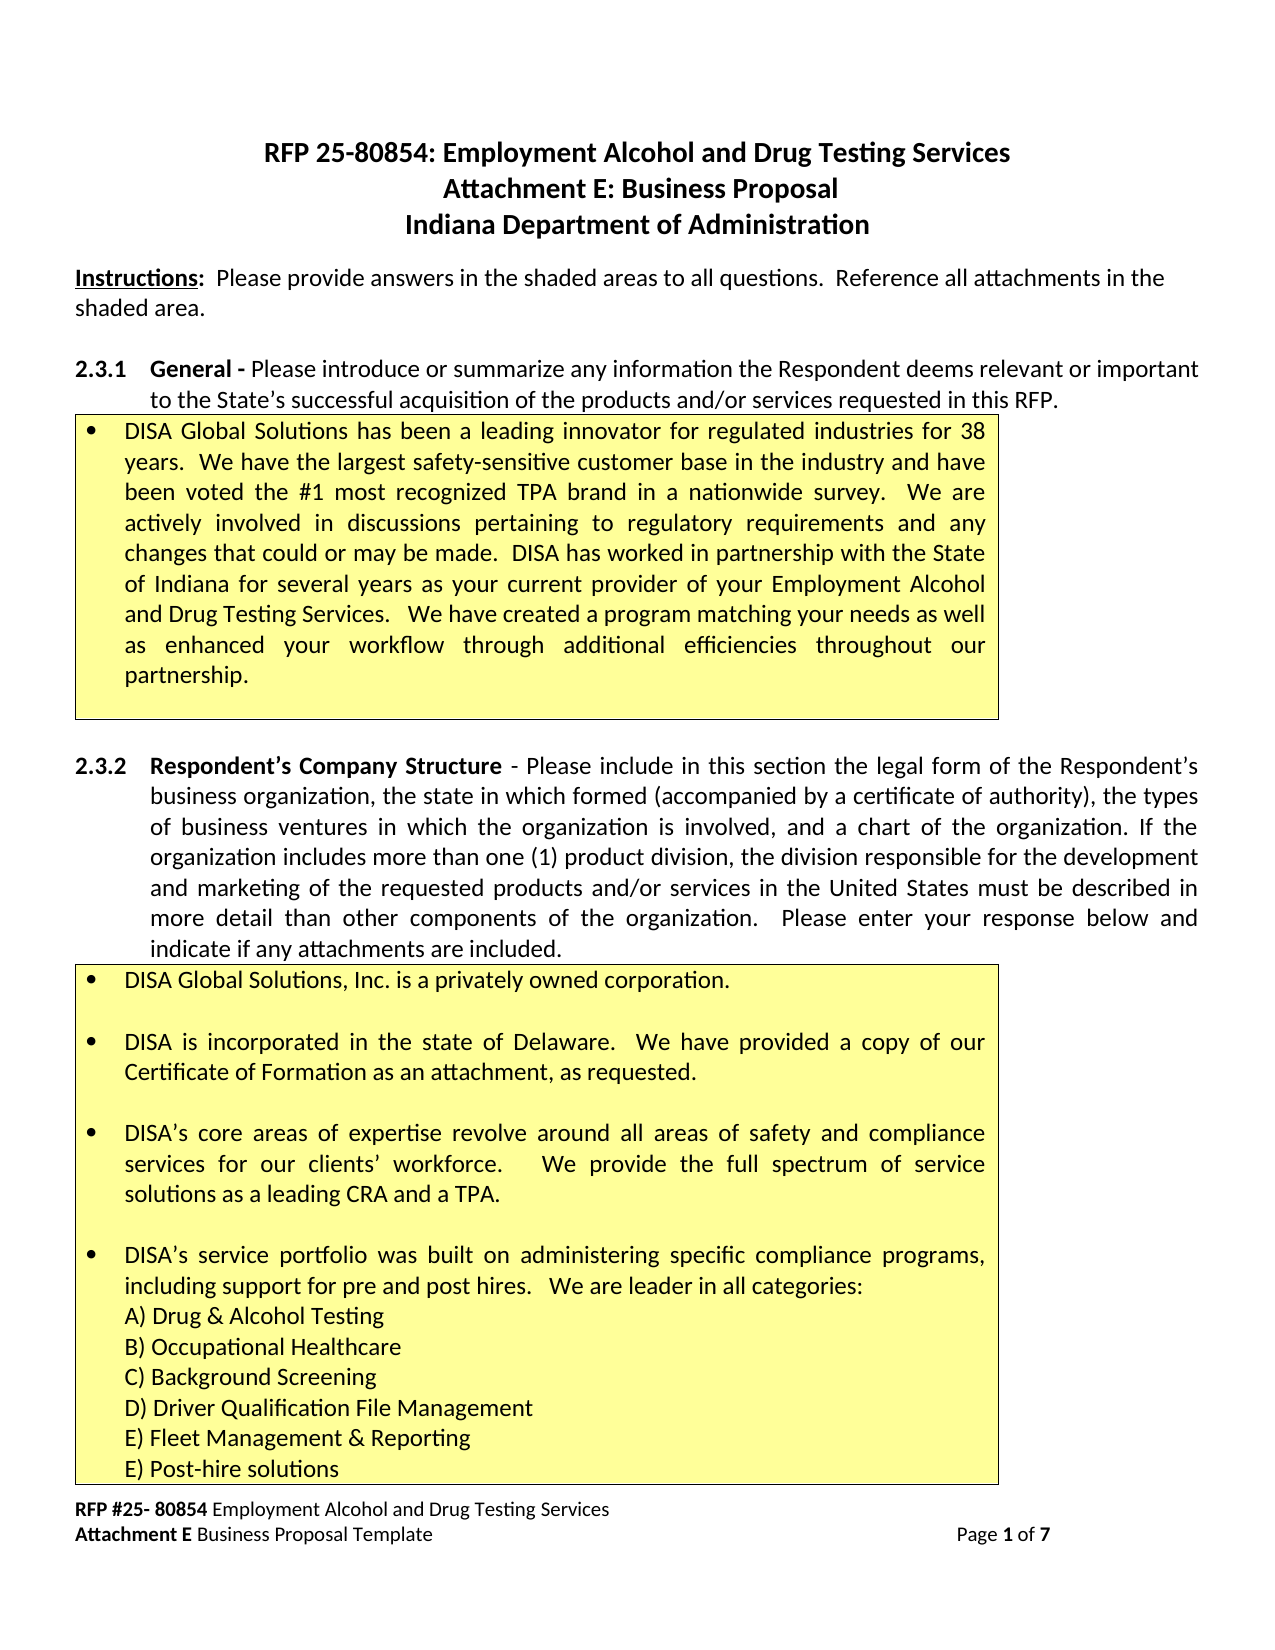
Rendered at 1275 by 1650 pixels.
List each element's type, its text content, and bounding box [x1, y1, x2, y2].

list General - Please introduce or summarize any information the Respondent deems relevant or important to the State’s successful acquisition of the products and/or services requested in this RFP. [75, 353, 1200, 414]
text Indiana Department of Administration [75, 206, 1200, 241]
list Respondent’s Company Structure - Please include in this section the legal form of the Respondent’s business organization, the state in which formed (accompanied by a certificate of authority), the types of business ventures in which the organization is involved, and a chart of the organization. If the organization includes more than one (1) product division, the division responsible for the development and marketing of the requested products and/or services in the United States must be described in more detail than other components of the organization. Please enter your response below and indicate if any attachments are included. [75, 750, 1200, 964]
text RFP 25-80854: Employment Alcohol and Drug Testing Services [75, 134, 1200, 170]
table_header DISA Global Solutions has been a leading innovator for regulated industries for 38 years. We have the largest safety-sensitive customer base in the industry and have been voted the #1 most recognized TPA brand in a nationwide survey. We are actively involved in discussions pertaining to regulatory requirements and any changes that could or may be made. DISA has worked in partnership with the State of Indiana for several years as your current provider of your Employment Alcohol and Drug Testing Services. We have created a program matching your needs as well as enhanced your workflow through additional efficiencies throughout our partnership. [76, 415, 998, 718]
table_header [76, 965, 998, 1483]
text Attachment E: Business Proposal [75, 170, 1200, 206]
text Instructions: Please provide answers in the shaded areas to all questions. Reference all attachments in the shaded area. [75, 262, 1200, 323]
